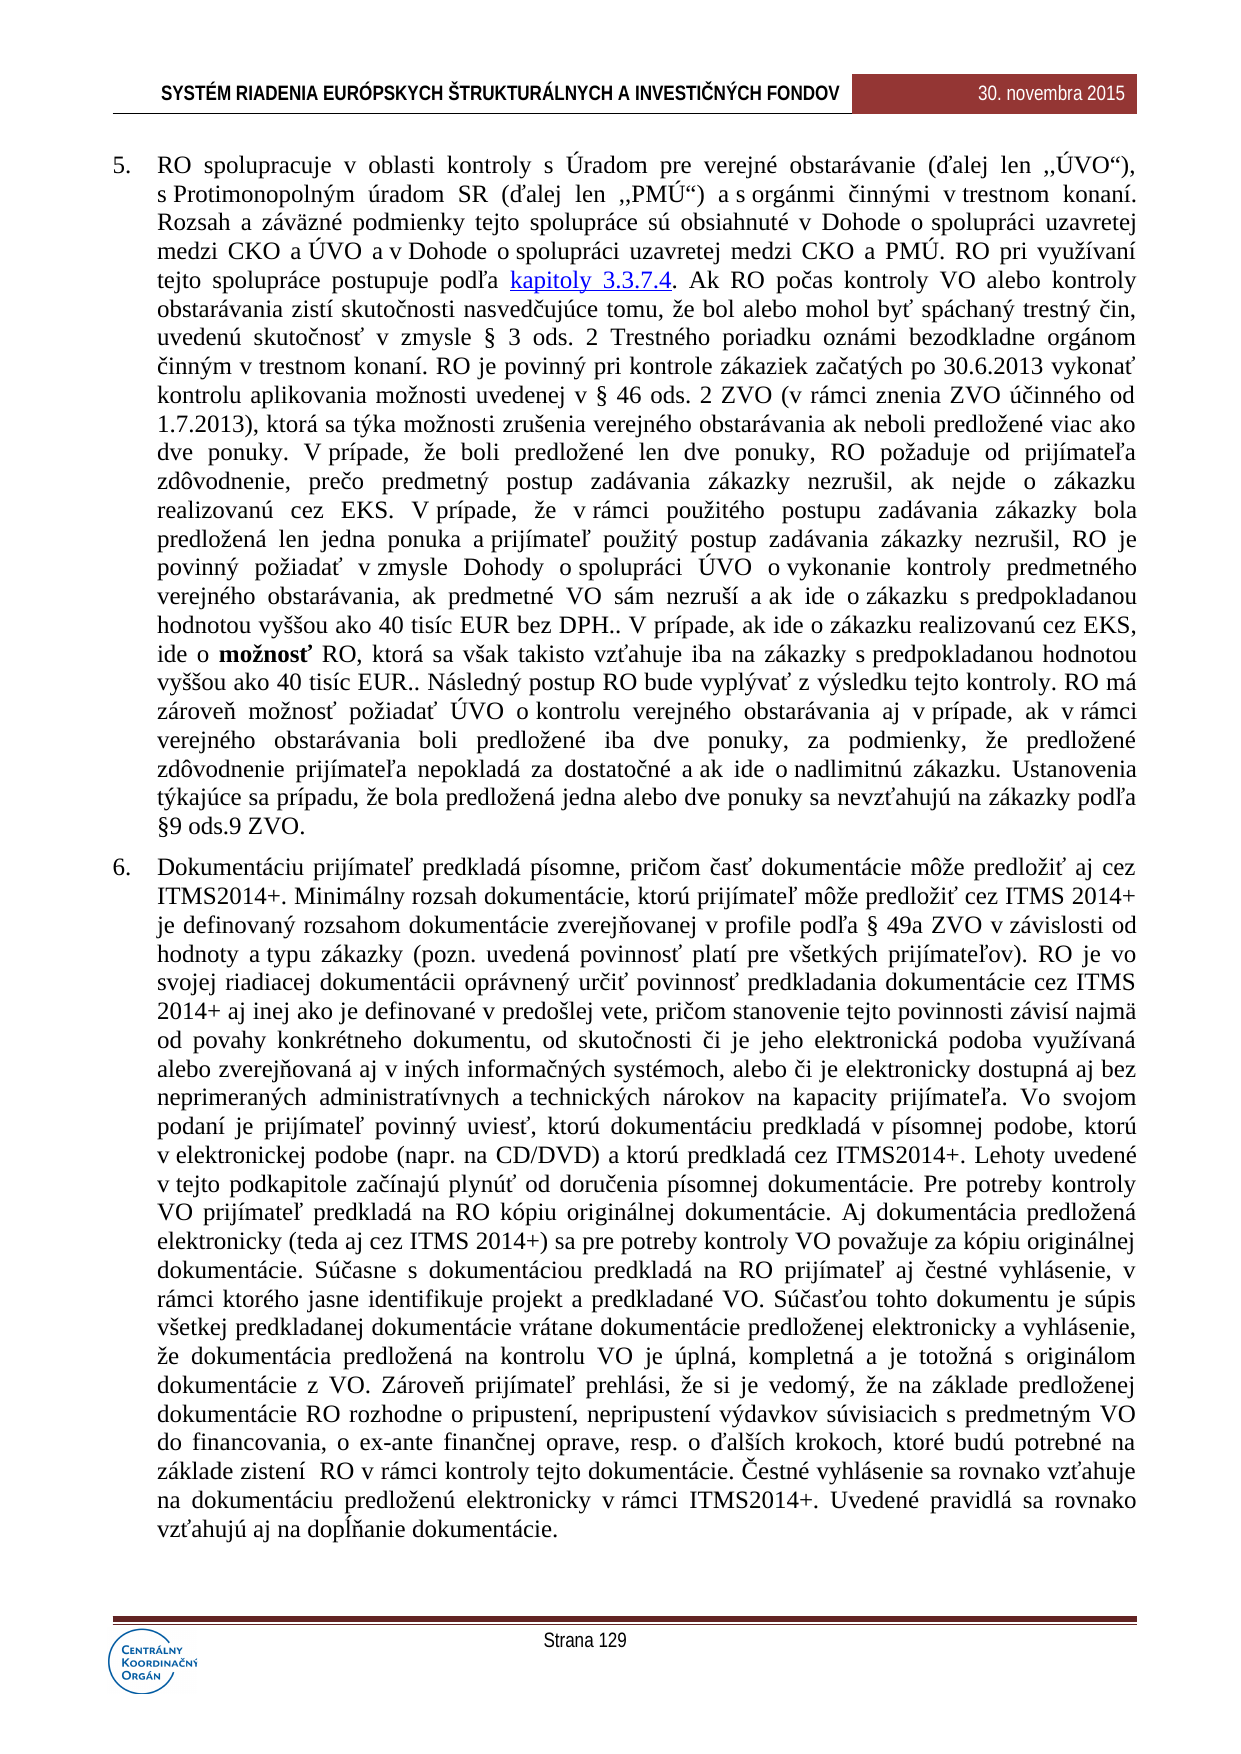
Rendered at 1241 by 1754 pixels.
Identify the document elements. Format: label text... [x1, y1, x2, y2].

picture [106, 1627, 198, 1693]
list RO spolupracuje v oblasti kontroly s Úradom pre verejné obstarávanie (ďalej len ,,ÚVO“), s Protimonopolným úradom SR (ďalej len ,,PMÚ“) a s orgánmi činnými v trestnom konaní. Rozsah a záväzné podmienky tejto spolupráce sú obsiahnuté v Dohode o spolupráci uzavretej medzi CKO a ÚVO a v Dohode o spolupráci uzavretej medzi CKO a PMÚ. RO pri využívaní tejto spolupráce postupuje podľa kapitoly 3.3.7.4. Ak RO počas kontroly VO alebo kontroly obstarávania zistí skutočnosti nasvedčujúce tomu, že bol alebo mohol byť spáchaný trestný čin, uvedenú skutočnosť v zmysle § 3 ods. 2 Trestného poriadku oznámi bezodkladne orgánom činným v trestnom konaní. RO je povinný pri kontrole zákaziek začatých po 30.6.2013 vykonať kontrolu aplikovania možnosti uvedenej v § 46 ods. 2 ZVO (v rámci znenia ZVO účinného od 1.7.2013), ktorá sa týka možnosti zrušenia verejného obstarávania ak neboli predložené viac ako dve ponuky. V prípade, že boli predložené len dve ponuky, RO požaduje od prijímateľa zdôvodnenie, prečo predmetný postup zadávania zákazky nezrušil, ak nejde o zákazku realizovanú cez EKS. V prípade, že v rámci použitého postupu zadávania zákazky bola predložená len jedna ponuka a prijímateľ použitý postup zadávania zákazky nezrušil, RO je povinný požiadať v zmysle Dohody o spolupráci ÚVO o vykonanie kontroly predmetného verejného obstarávania, ak predmetné VO sám nezruší a ak ide o zákazku s predpokladanou hodnotou vyššou ako 40 tisíc EUR bez DPH.. V prípade, ak ide o zákazku realizovanú cez EKS, ide o možnosť RO, ktorá sa však takisto vzťahuje iba na zákazky s predpokladanou hodnotou vyššou ako 40 tisíc EUR.. Následný postup RO bude vyplývať z výsledku tejto kontroly. RO má zároveň možnosť požiadať ÚVO o kontrolu verejného obstarávania aj v prípade, ak v rámci verejného obstarávania boli predložené iba dve ponuky, za podmienky, že predložené zdôvodnenie prijímateľa nepokladá za dostatočné a ak ide o nadlimitnú zákazku. Ustanovenia týkajúce sa prípadu, že bola predložená jedna alebo dve ponuky sa nevzťahujú na zákazky podľa §9 ods.9 ZVO. [112, 150, 1137, 840]
list Dokumentáciu prijímateľ predkladá písomne, pričom časť dokumentácie môže predložiť aj cez ITMS2014+. Minimálny rozsah dokumentácie, ktorú prijímateľ môže predložiť cez ITMS 2014+ je definovaný rozsahom dokumentácie zverejňovanej v profile podľa § 49a ZVO v závislosti od hodnoty a typu zákazky (pozn. uvedená povinnosť platí pre všetkých prijímateľov). RO je vo svojej riadiacej dokumentácii oprávnený určiť povinnosť predkladania dokumentácie cez ITMS 2014+ aj inej ako je definované v predošlej vete, pričom stanovenie tejto povinnosti závisí najmä od povahy konkrétneho dokumentu, od skutočnosti či je jeho elektronická podoba využívaná alebo zverejňovaná aj v iných informačných systémoch, alebo či je elektronicky dostupná aj bez neprimeraných administratívnych a technických nárokov na kapacity prijímateľa. Vo svojom podaní je prijímateľ povinný uviesť, ktorú dokumentáciu predkladá v písomnej podobe, ktorú v elektronickej podobe (napr. na CD/DVD) a ktorú predkladá cez ITMS2014+. Lehoty uvedené v tejto podkapitole začínajú plynúť od doručenia písomnej dokumentácie. Pre potreby kontroly VO prijímateľ predkladá na RO kópiu originálnej dokumentácie. Aj dokumentácia predložená elektronicky (teda aj cez ITMS 2014+) sa pre potreby kontroly VO považuje za kópiu originálnej dokumentácie. Súčasne s dokumentáciou predkladá na RO prijímateľ aj čestné vyhlásenie, v rámci ktorého jasne identifikuje projekt a predkladané VO. Súčasťou tohto dokumentu je súpis všetkej predkladanej dokumentácie vrátane dokumentácie predloženej elektronicky a vyhlásenie, že dokumentácia predložená na kontrolu VO je úplná, kompletná a je totožná s originálom dokumentácie z VO. Zároveň prijímateľ prehlási, že si je vedomý, že na základe predloženej dokumentácie RO rozhodne o pripustení, nepripustení výdavkov súvisiacich s predmetným VO do financovania, o ex-ante finančnej oprave, resp. o ďalších krokoch, ktoré budú potrebné na základe zistení RO v rámci kontroly tejto dokumentácie. Čestné vyhlásenie sa rovnako vzťahuje na dokumentáciu predloženú elektronicky v rámci ITMS2014+. Uvedené pravidlá sa rovnako vzťahujú aj na dopĺňanie dokumentácie. [112, 852, 1137, 1542]
